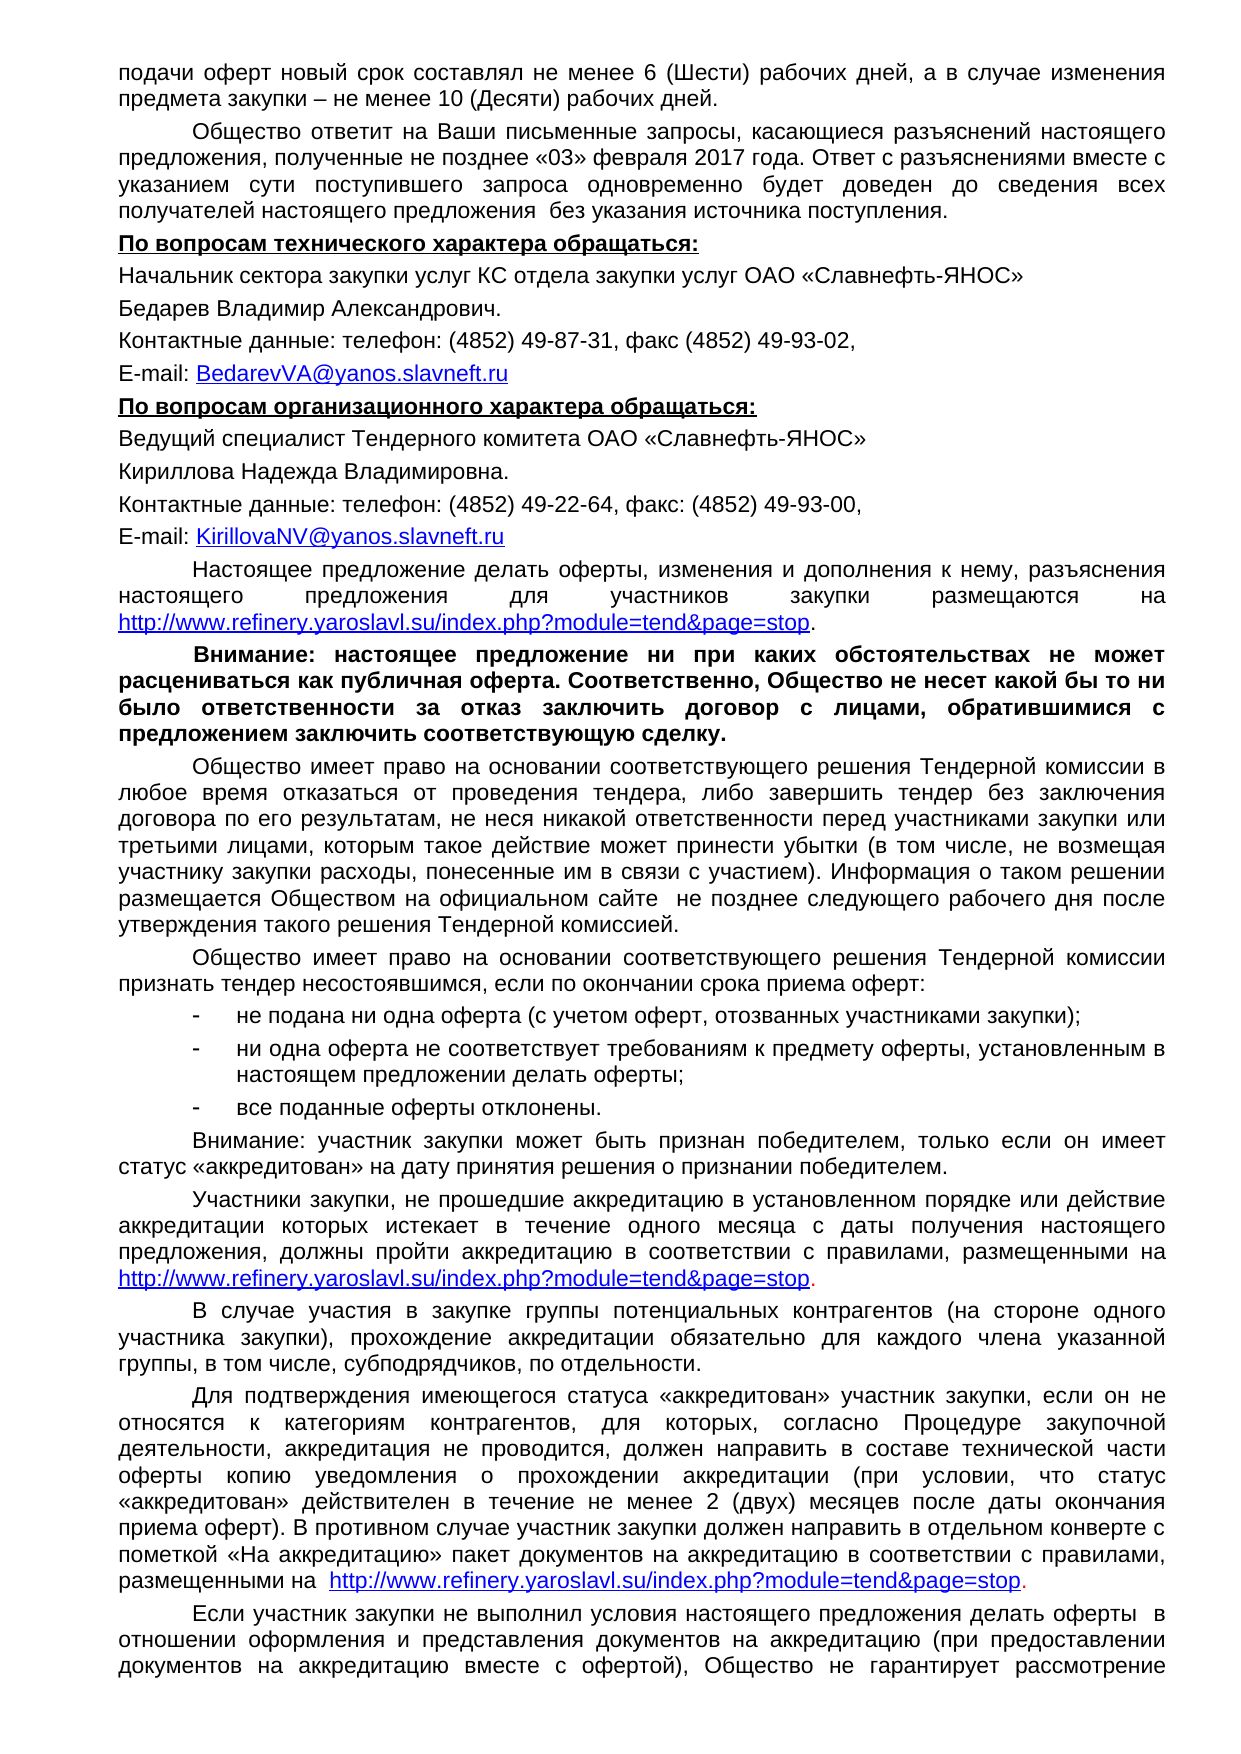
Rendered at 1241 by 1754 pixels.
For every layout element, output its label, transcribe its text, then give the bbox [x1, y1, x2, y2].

text Общество ответит на Ваши письменные запросы, касающиеся разъяснений настоящего предложения, полученные не позднее «03» февраля 2017 года. Ответ с разъяснениями вместе с указанием сути поступившего запроса одновременно будет доведен до сведения всех получателей настоящего предложения без указания источника поступления. [118, 118, 1166, 223]
text В случае участия в закупке группы потенциальных контрагентов (на стороне одного участника закупки), прохождение аккредитации обязательно для каждого члена указанной группы, в том числе, субподрядчиков, по отдельности. [118, 1297, 1166, 1376]
text Общество имеет право на основании соответствующего решения Тендерной комиссии в любое время отказаться от проведения тендера, либо завершить тендер без заключения договора по его результатам, не неся никакой ответственности перед участниками закупки или третьими лицами, которым такое действие может принести убытки (в том числе, не возмещая участнику закупки расходы, понесенные им в связи с участием). Информация о таком решении размещается Обществом на официальном сайте не позднее следующего рабочего дня после утверждения такого решения Тендерной комиссией. [118, 753, 1166, 937]
text Бедарев Владимир Александрович. [118, 295, 1166, 321]
list ни одна оферта не соответствует требованиям к предмету оферты, установленным в настоящем предложении делать оферты; [192, 1035, 1166, 1088]
text Участники закупки, не прошедшие аккредитацию в установленном порядке или действие аккредитации которых истекает в течение одного месяца с даты получения настоящего предложения, должны пройти аккредитацию в соответствии с правилами, размещенными на http://www.refinery.yaroslavl.su/index.php?module=tend&page=stop. [118, 1186, 1166, 1291]
text Для подтверждения имеющегося статуса «аккредитован» участник закупки, если он не относятся к категориям контрагентов, для которых, согласно Процедуре закупочной деятельности, аккредитация не проводится, должен направить в составе технической части оферты копию уведомления о прохождении аккредитации (при условии, что статус «аккредитован» действителен в течение не менее 2 (двух) месяцев после даты окончания приема оферт). В противном случае участник закупки должен направить в отдельном конверте с пометкой «На аккредитацию» пакет документов на аккредитацию в соответствии с правилами, размещенными на http://www.refinery.yaroslavl.su/index.php?module=tend&page=stop. [118, 1382, 1166, 1593]
text Настоящее предложение делать оферты, изменения и дополнения к нему, разъяснения настоящего предложения для участников закупки размещаются на http://www.refinery.yaroslavl.su/index.php?module=tend&page=stop. [118, 556, 1166, 635]
text Ведущий специалист Тендерного комитета ОАО «Славнефть-ЯНОС» [118, 425, 1166, 452]
list все поданные оферты отклонены. [192, 1094, 1166, 1120]
text Контактные данные: телефон: (4852) 49-22-64, факс: (4852) 49-93-00, [118, 491, 1166, 517]
text Общество имеет право на основании соответствующего решения Тендерной комиссии признать тендер несостоявшимся, если по окончании срока приема оферт: [118, 943, 1166, 996]
text Внимание: настоящее предложение ни при каких обстоятельствах не может расцениваться как публичная оферта. Соответственно, Общество не несет какой бы то ни было ответственности за отказ заключить договор с лицами, обратившимися с предложением заключить соответствующую сделку. [118, 641, 1166, 746]
text Внимание: участник закупки может быть признан победителем, только если он имеет статус «аккредитован» на дату принятия решения о признании победителем. [118, 1127, 1166, 1179]
text Контактные данные: телефон: (4852) 49-87-31, факс (4852) 49-93-02, [118, 327, 1166, 354]
text По вопросам технического характера обращаться: [118, 230, 1166, 256]
text Кириллова Надежда Владимировна. [118, 458, 1166, 484]
text По вопросам организационного характера обращаться: [118, 393, 1166, 419]
list не подана ни одна оферта (с учетом оферт, отозванных участниками закупки); [192, 1002, 1166, 1029]
text E-mail: KirillovaNV@yanos.slavneft.ru [118, 523, 1166, 549]
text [118, 1599, 1166, 1679]
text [118, 59, 1166, 112]
text E-mail: BedarevVA@yanos.slavneft.ru [118, 360, 1166, 386]
text Начальник сектора закупки услуг КС отдела закупки услуг ОАО «Славнефть-ЯНОС» [118, 262, 1166, 289]
